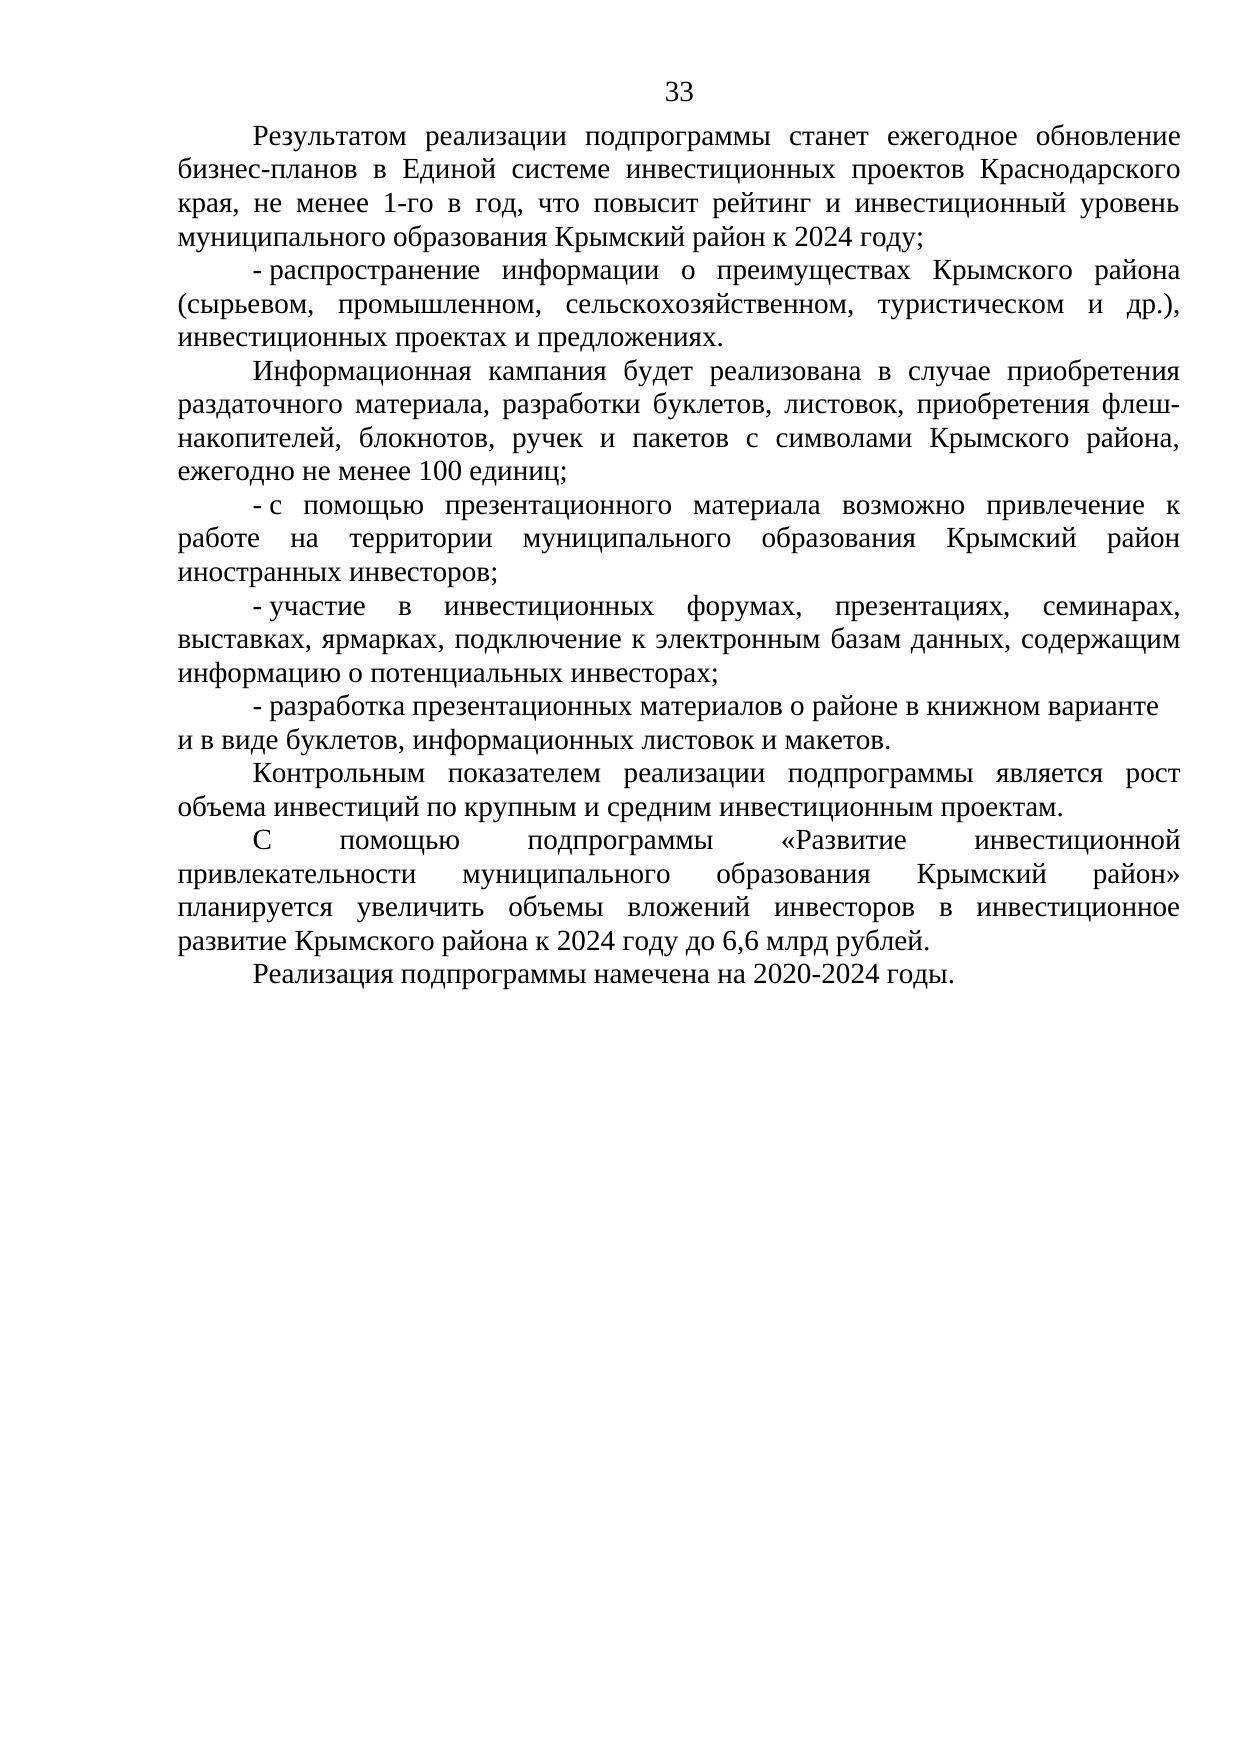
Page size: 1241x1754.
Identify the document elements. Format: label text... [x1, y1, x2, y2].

text С помощью подпрограммы «Развитие инвестиционной привлекательности муниципального образования Крымский район» планируется увеличить объемы вложений инвесторов в инвестиционное развитие Крымского района к 2024 году до 6,6 млрд рублей. [177, 822, 1181, 957]
text Контрольным показателем реализации подпрограммы является рост объема инвестиций по крупным и средним инвестиционным проектам. [177, 755, 1181, 822]
text - участие в инвестиционных форумах, презентациях, семинарах, выставках, ярмарках, подключение к электронным базам данных, содержащим информацию о потенциальных инвесторах; [177, 588, 1181, 688]
text - распространение информации о преимуществах Крымского района (сырьевом, промышленном, сельскохозяйственном, туристическом и др.), инвестиционных проектах и предложениях. [177, 252, 1181, 353]
text - разработка презентационных материалов о районе в книжном варианте и в виде буклетов, информационных листовок и макетов. [177, 688, 1181, 755]
text Реализация подпрограммы намечена на 2020-2024 годы. [177, 957, 1181, 990]
text Информационная кампания будет реализована в случае приобретения раздаточного материала, разработки буклетов, листовок, приобретения флеш-накопителей, блокнотов, ручек и пакетов с символами Крымского района, ежегодно не менее 100 единиц; [177, 353, 1181, 487]
text - с помощью презентационного материала возможно привлечение к работе на территории муниципального образования Крымский район иностранных инвесторов; [177, 487, 1181, 588]
text Результатом реализации подпрограммы станет ежегодное обновление бизнес-планов в Единой системе инвестиционных проектов Краснодарского края, не менее 1-го в год, что повысит рейтинг и инвестиционный уровень муниципального образования Крымский район к 2024 году; [177, 118, 1181, 252]
